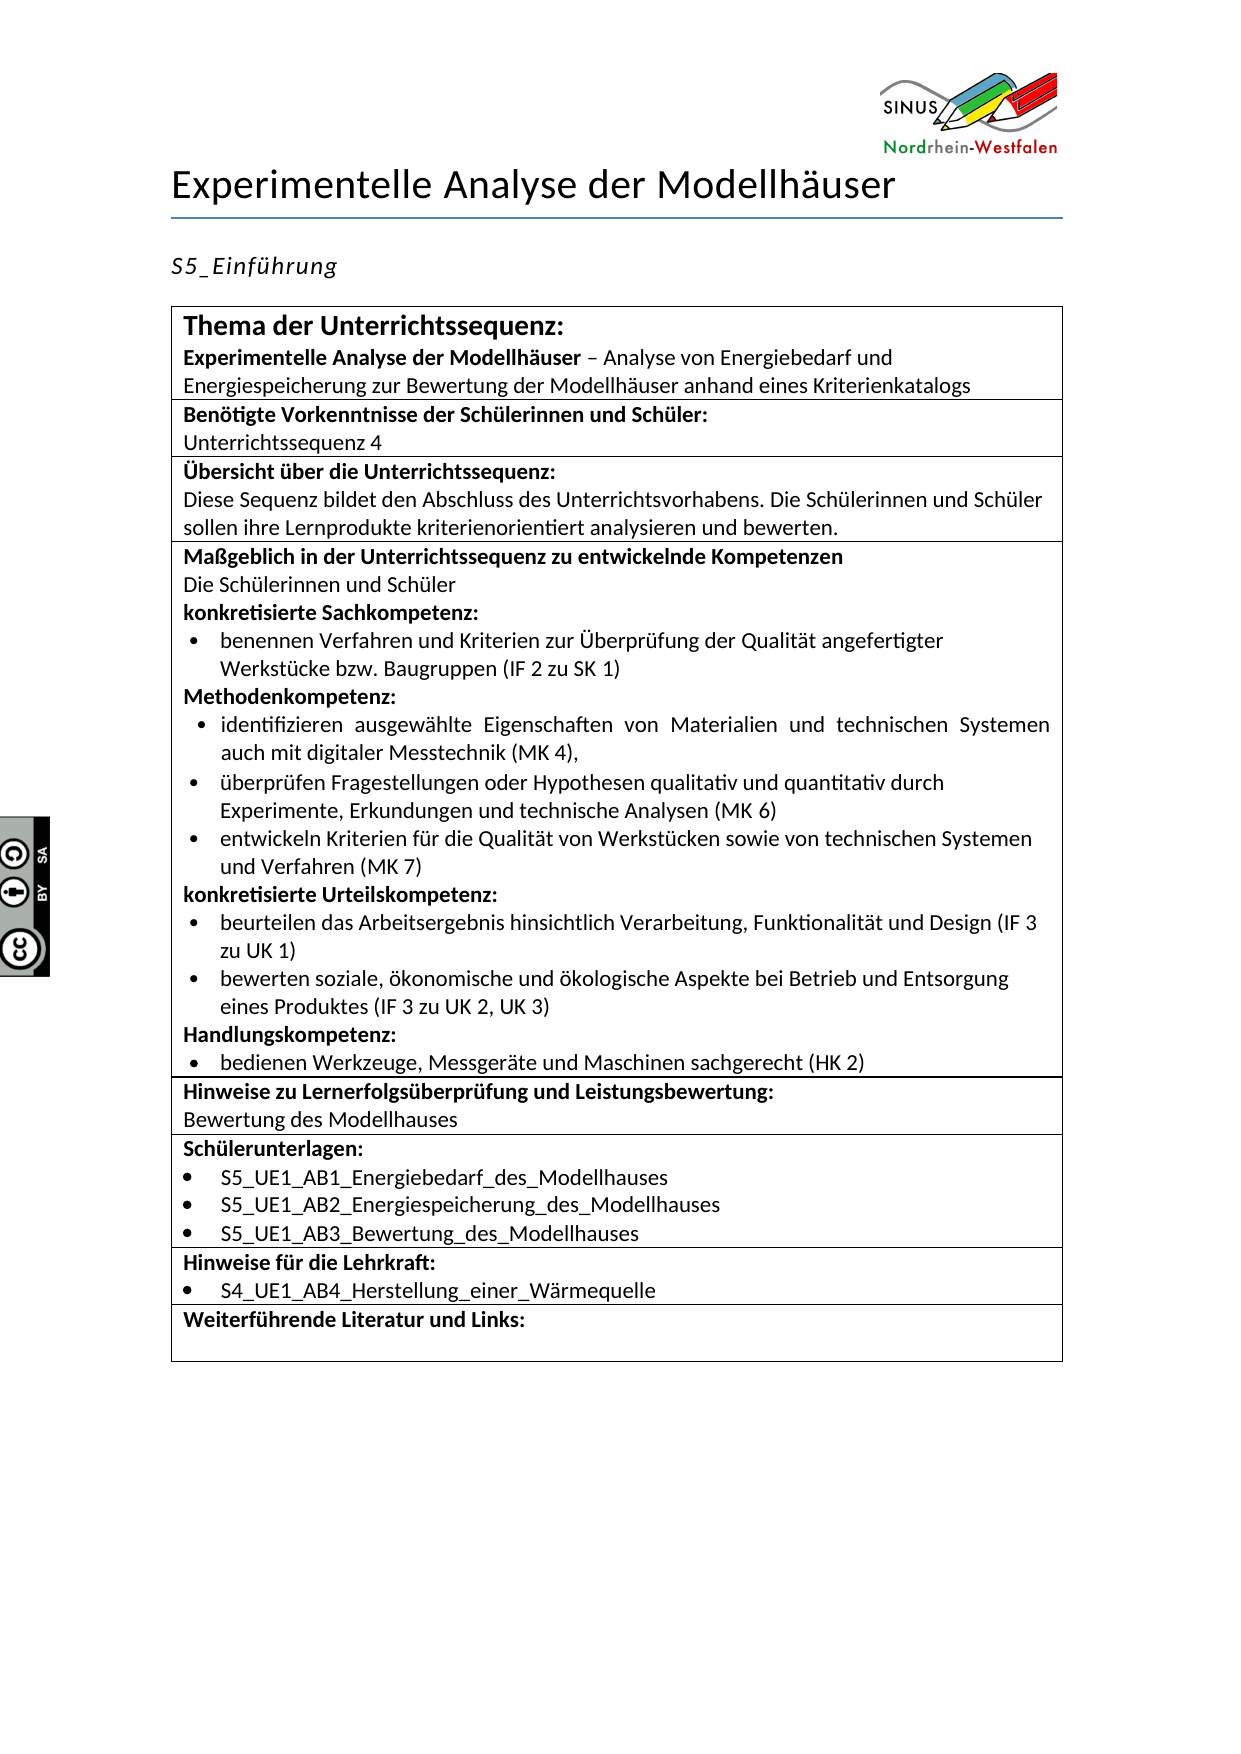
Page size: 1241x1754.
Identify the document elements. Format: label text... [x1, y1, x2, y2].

picture [0, 817, 50, 976]
table_cell Maßgeblich in der Unterrichtssequenz zu entwickelnde Kompetenzen Die Schülerinnen und Schüler konkretisierte Sachkompetenz: benennen Verfahren und Kriterien zur Überprüfung der Qualität angefertigter Werkstücke bzw. Baugruppen (IF 2 zu SK 1) Methodenkompetenz: identifizieren ausgewählte Eigenschaften von Materialien und technischen Systemen auch mit digitaler Messtechnik (MK 4), überprüfen Fragestellungen oder Hypothesen qualitativ und quantitativ durch Experimente, Erkundungen und technische Analysen (MK 6) entwickeln Kriterien für die Qualität von Werkstücken sowie von technischen Systemen und Verfahren (MK 7) konkretisierte Urteilskompetenz: beurteilen das Arbeitsergebnis hinsichtlich Verarbeitung, Funktionalität und Design (IF 3 zu UK 1) bewerten soziale, ökonomische und ökologische Aspekte bei Betrieb und Entsorgung eines Produktes (IF 3 zu UK 2, UK 3) Handlungskompetenz: bedienen Werkzeuge, Messgeräte und Maschinen sachgerecht (HK 2) [172, 542, 1062, 1076]
table_header Thema der Unterrichtssequenz: Experimentelle Analyse der Modellhäuser – Analyse von Energiebedarf und Energiespeicherung zur Bewertung der Modellhäuser anhand eines Kriterienkatalogs [172, 307, 1062, 399]
table_cell Weiterführende Literatur und Links: [172, 1305, 1062, 1361]
table_cell Benötigte Vorkenntnisse der Schülerinnen und Schüler: Unterrichtssequenz 4 [172, 400, 1062, 456]
table_cell Schülerunterlagen: S5_UE1_AB1_Energiebedarf_des_Modellhauses S5_UE1_AB2_Energiespeicherung_des_Modellhauses S5_UE1_AB3_Bewertung_des_Modellhauses [172, 1135, 1062, 1247]
picture [880, 73, 1058, 158]
title Experimentelle [171, 158, 1063, 217]
table_cell Hinweise zu Lernerfolgsüberprüfung und Leistungsbewertung: Bewertung des Modellhauses [172, 1078, 1062, 1133]
table_cell Hinweise für die Lehrkraft: S4_UE1_AB4_Herstellung_einer_Wärmequelle [172, 1248, 1062, 1304]
table_cell Übersicht über die Unterrichtssequenz: Diese Sequenz bildet den Abschluss des Unterrichtsvorhabens. Die Schülerinnen und Schüler sollen ihre Lernprodukte kriterienorientiert analysieren und bewerten. [172, 457, 1062, 541]
